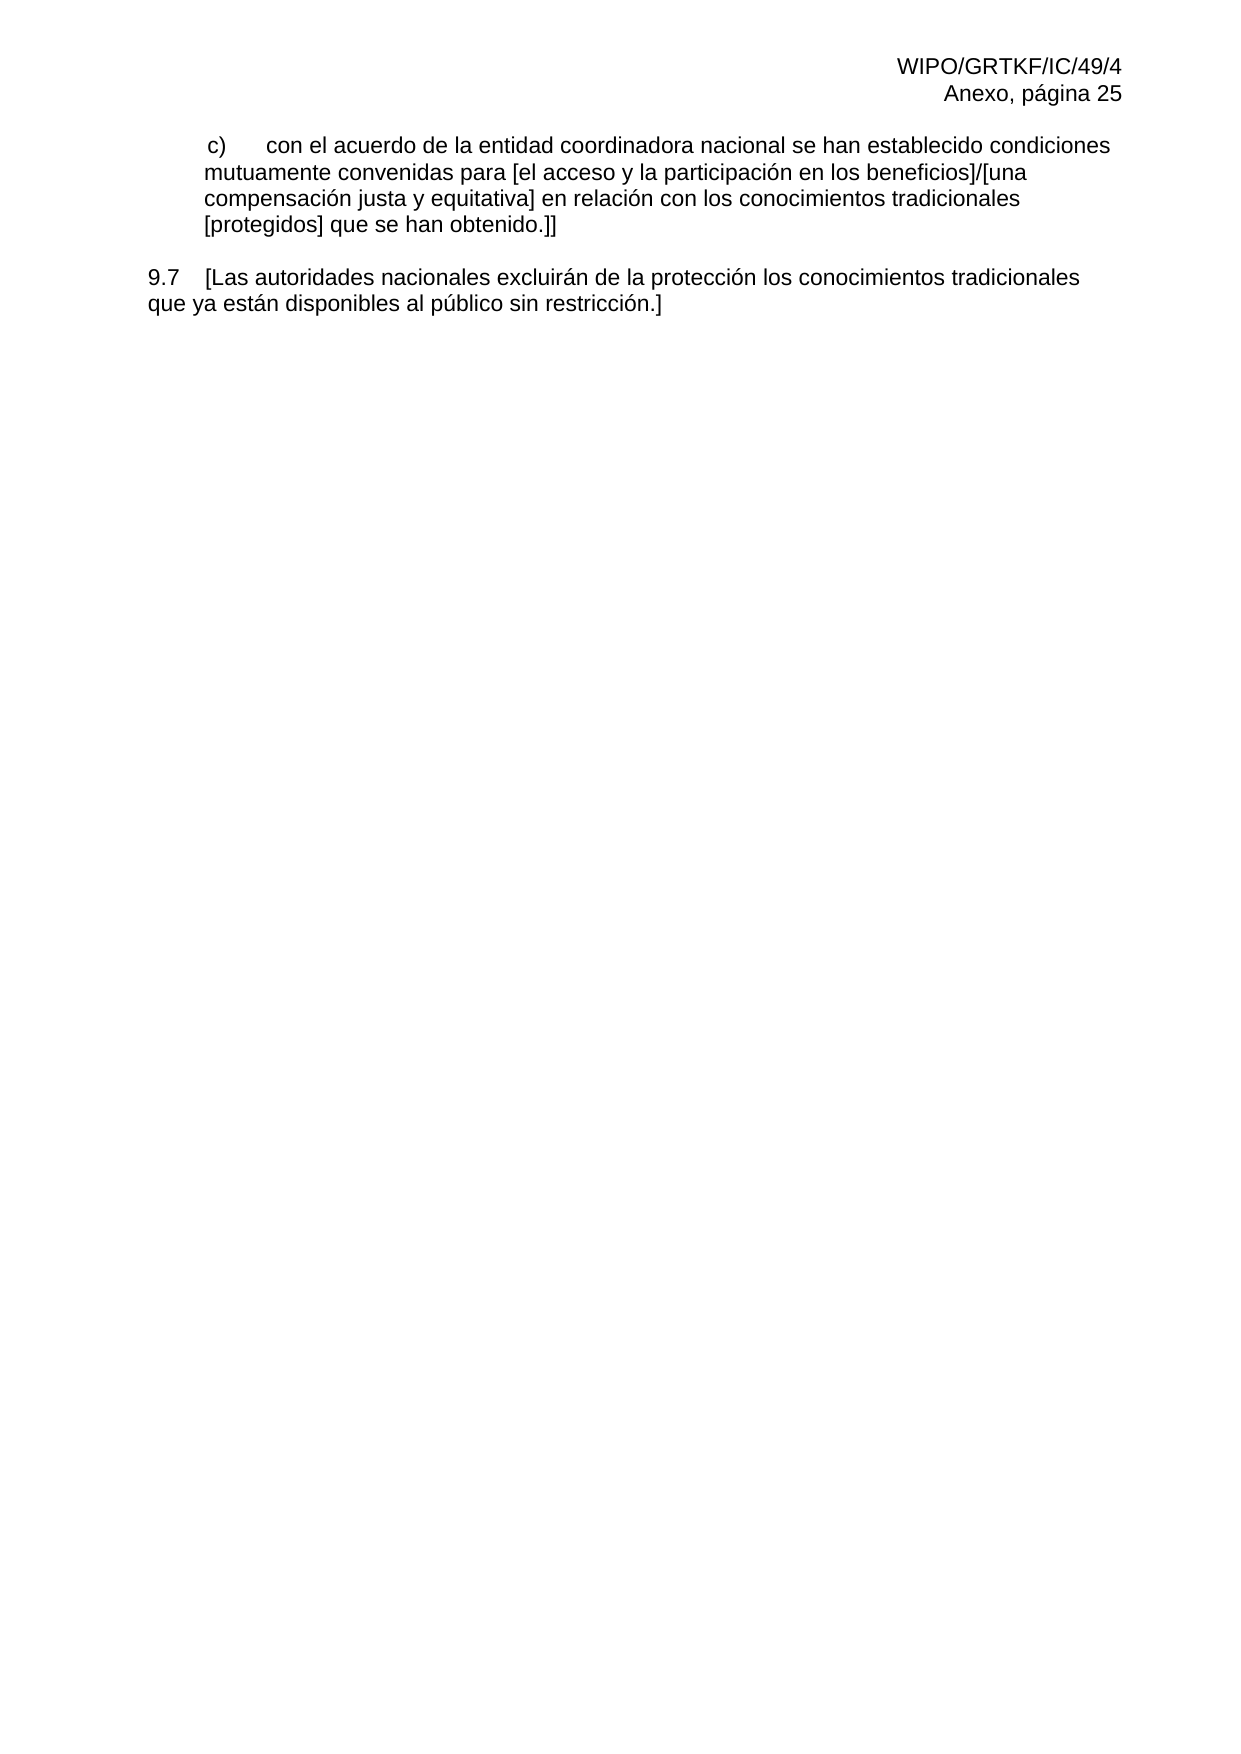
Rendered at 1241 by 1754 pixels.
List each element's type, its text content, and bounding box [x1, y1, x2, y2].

text 9.7 [Las autoridades nacionales excluirán de la protección los conocimientos tradicionales que ya están disponibles al público sin restricción.] [148, 264, 1122, 317]
list con el acuerdo de la entidad coordinadora nacional se han establecido condiciones mutuamente convenidas para [el acceso y la participación en los beneficios]/[una compensación justa y equitativa] en relación con los conocimientos tradicionales [protegidos] que se han obtenido.]] [204, 132, 1122, 238]
